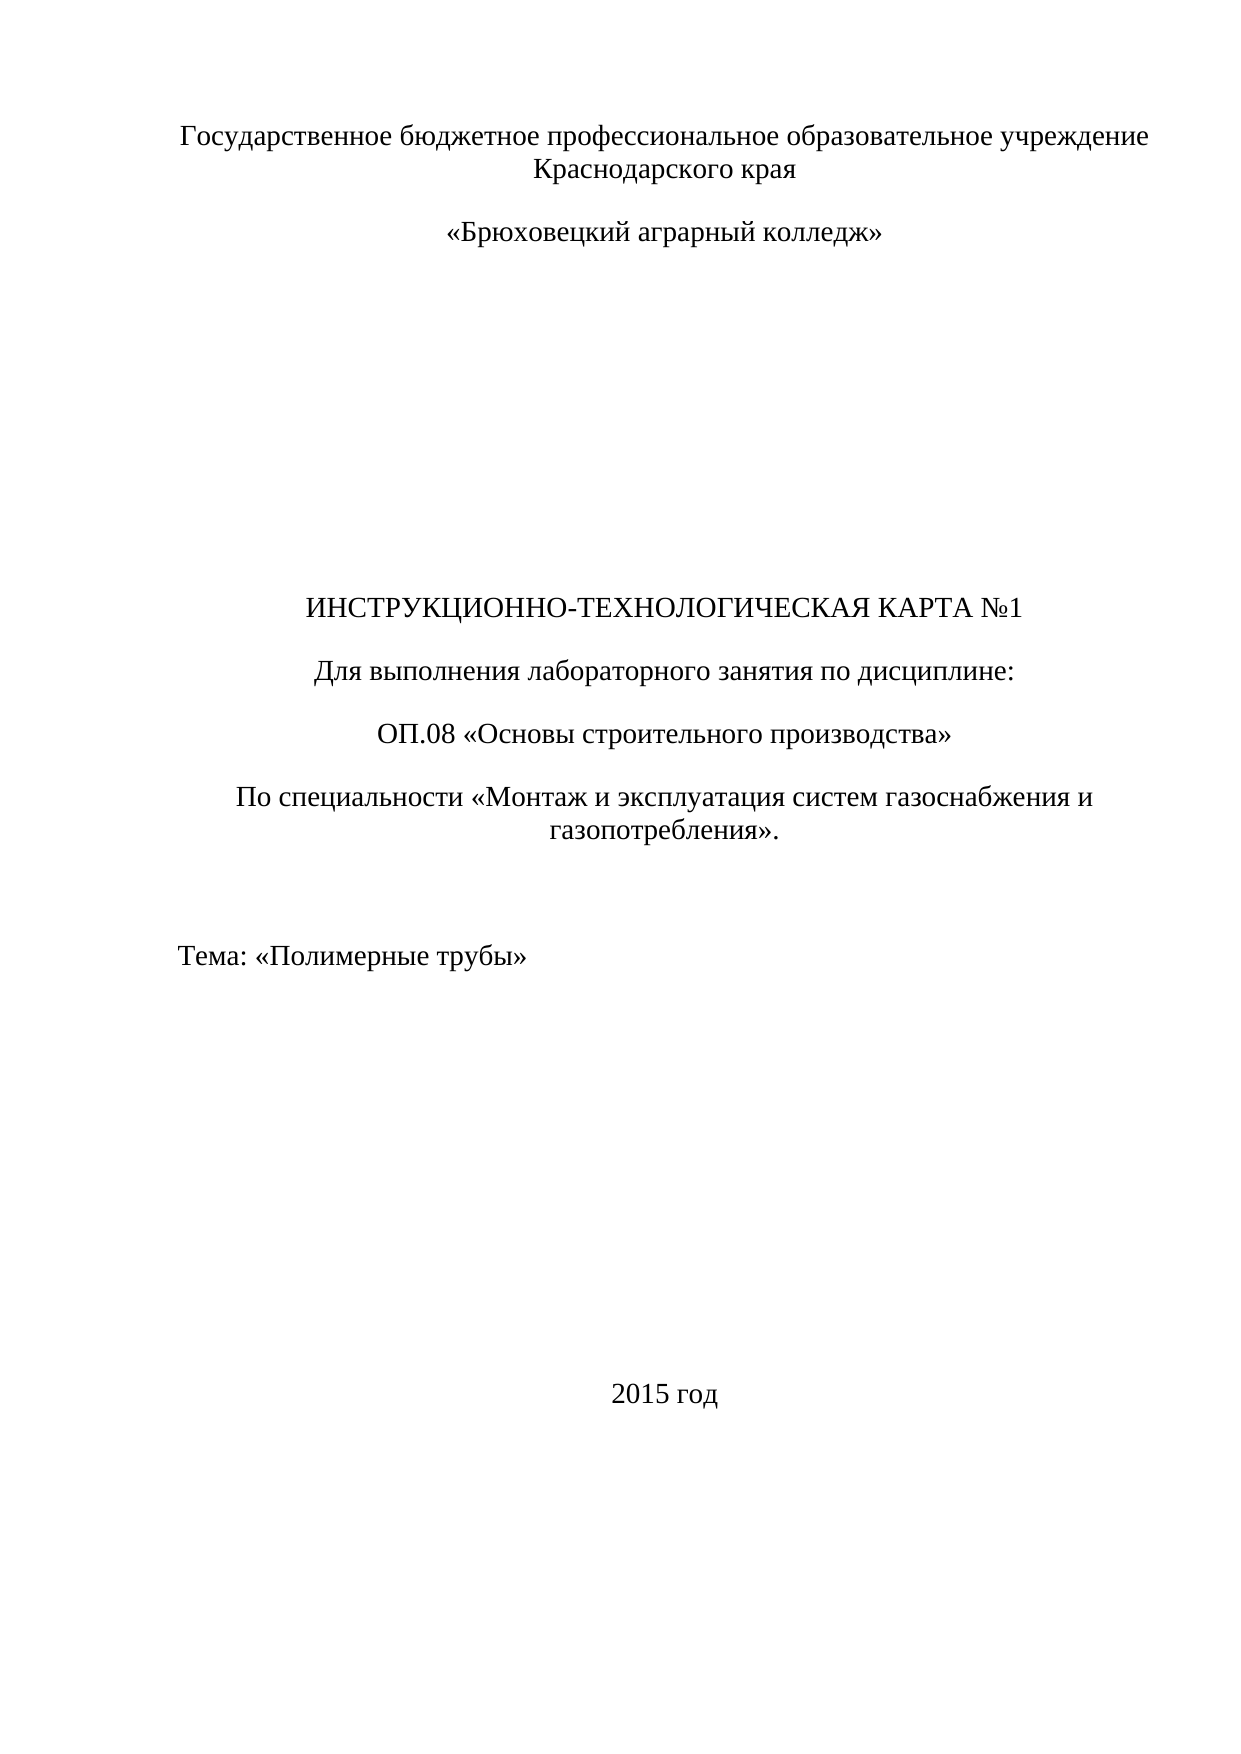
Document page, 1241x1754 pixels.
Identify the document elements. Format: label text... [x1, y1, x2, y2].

text 2015 год [177, 1377, 1152, 1410]
text По специальности «Монтаж и эксплуатация систем газоснабжения и газопотребления». [177, 779, 1152, 846]
text «Брюховецкий аграрный колледж» [177, 214, 1152, 248]
text ИНСТРУКЦИОННО-ТЕХНОЛОГИЧЕСКАЯ КАРТА №1 [177, 591, 1152, 624]
text Государственное бюджетное профессиональное образовательное учреждение Краснодарского края [177, 118, 1152, 185]
text ОП.08 «Основы строительного производства» [177, 716, 1152, 749]
text Тема: «Полимерные трубы» [177, 938, 1152, 971]
text Для выполнения лабораторного занятия по дисциплине: [177, 653, 1152, 687]
